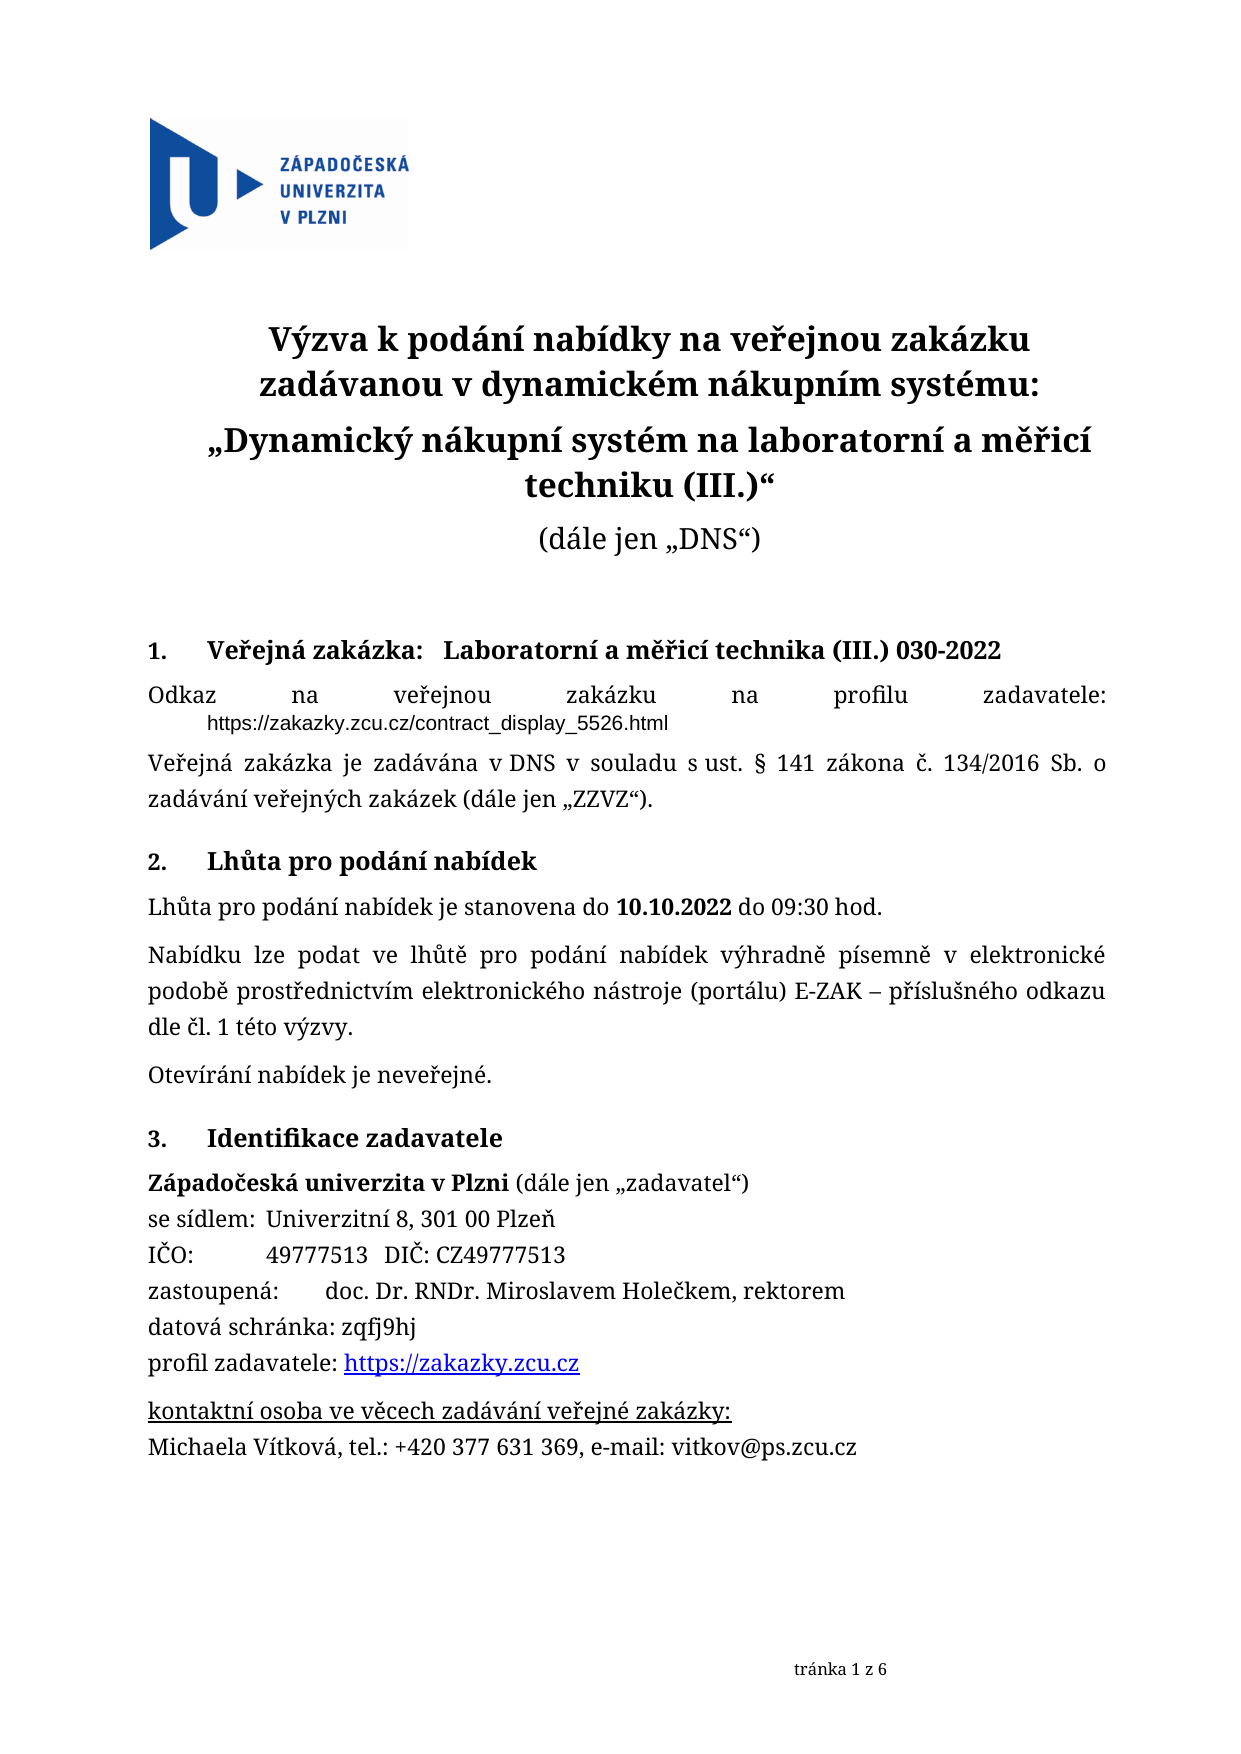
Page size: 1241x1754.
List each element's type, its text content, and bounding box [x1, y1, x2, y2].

text Nabídku lze podat ve lhůtě pro podání nabídek výhradně písemně v elektronické podobě prostřednictvím elektronického nástroje (portálu) E-ZAK – příslušného odkazu dle čl. 1 této výzvy. [148, 939, 1107, 1042]
text Odkaz na veřejnou zakázku na profilu zadavatele: https://zakazky.zcu.cz/contract_display_5526.html [148, 679, 1107, 735]
text IČO: 49777513 DIČ: CZ49777513 [148, 1239, 1107, 1270]
text datová schránka: zqfj9hj [148, 1311, 1107, 1342]
text Michaela Vítková, tel.: +420 377 631 369, e-mail: vitkov@ps.zcu.cz [148, 1431, 1107, 1462]
subtitle Lhůta pro podání nabídek [148, 844, 1107, 878]
text Západočeská univerzita v Plzni (dále jen „zadavatel“) [148, 1167, 1107, 1198]
text Otevírání nabídek je neveřejné. [148, 1059, 1107, 1091]
subtitle Veřejná zakázka: Laboratorní a měřicí technika (III.) 030-2022 [148, 633, 1107, 667]
text profil zadavatele: https://zakazky.zcu.cz [148, 1347, 1107, 1378]
text Lhůta pro podání nabídek je stanovena do 10.10.2022 do 09:30 hod. [148, 891, 1107, 922]
picture [150, 118, 409, 250]
text kontaktní osoba ve věcech zadávání veřejné zakázky: [148, 1395, 1107, 1426]
text Veřejná zakázka je zadávána v DNS v souladu s ust. § 141 zákona č. 134/2016 Sb. o zadávání veřejných zakázek (dále jen „ZZVZ“). [148, 747, 1107, 814]
text „Dynamický nákupní systém na laboratorní a měřicí techniku (III.)“ [192, 417, 1107, 508]
text se sídlem: Univerzitní 8, 301 00 Plzeň [148, 1203, 1107, 1234]
text zastoupená: doc. Dr. RNDr. Miroslavem Holečkem, rektorem [148, 1275, 1107, 1306]
subtitle Identifikace zadavatele [148, 1120, 1107, 1154]
text Výzva k podání nabídky na veřejnou zakázku zadávanou v dynamickém nákupním systému: [192, 316, 1107, 406]
text (dále jen „DNS“) [192, 518, 1107, 558]
